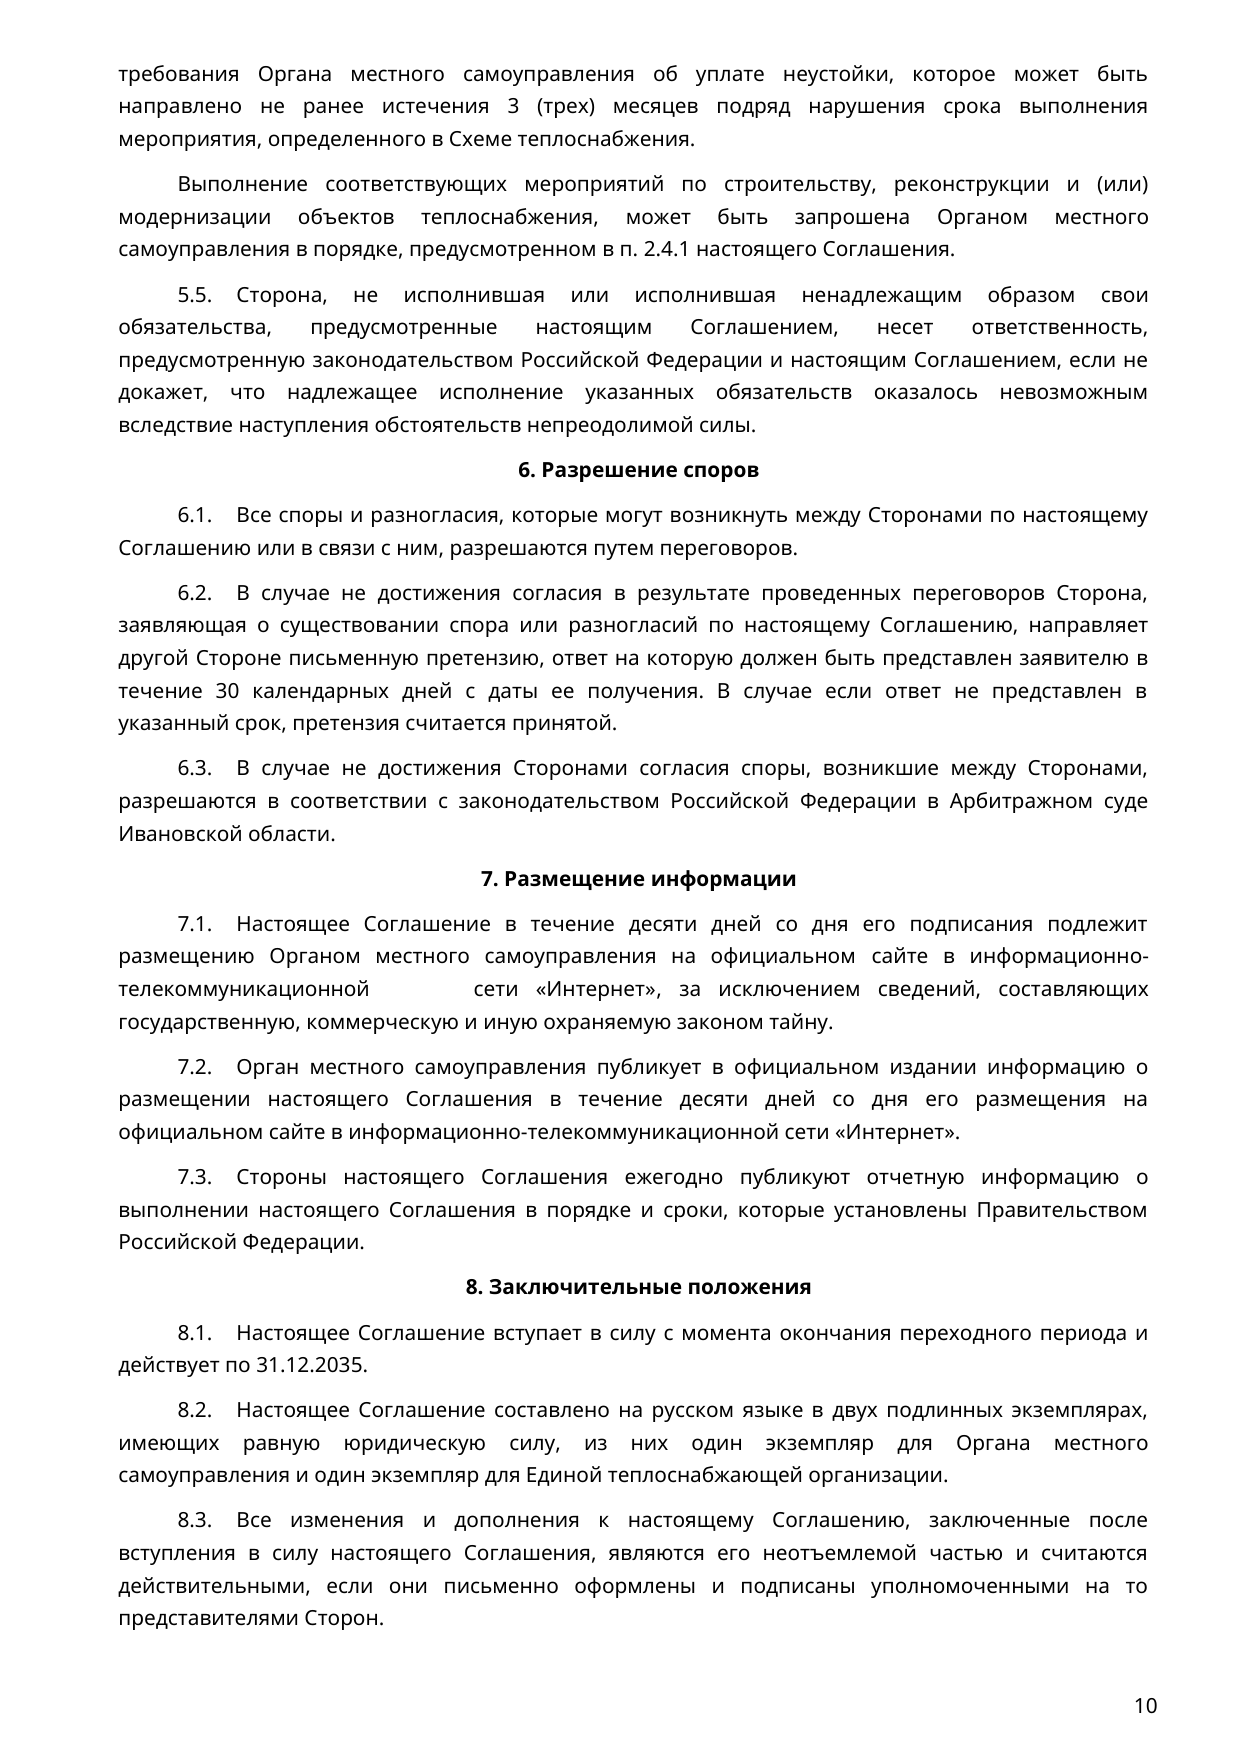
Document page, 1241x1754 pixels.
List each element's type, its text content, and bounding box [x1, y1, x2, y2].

list В случае не достижения Сторонами согласия споры, возникшие между Сторонами, разрешаются в соответствии с законодательством Российской Федерации в Арбитражном суде Ивановской области. [118, 753, 1149, 847]
text 8. Заключительные положения [118, 1272, 1159, 1301]
text Выполнение соответствующих мероприятий по строительству, реконструкции и (или) модернизации объектов теплоснабжения, может быть запрошена Органом местного самоуправления в порядке, предусмотренном в п. 2.4.1 настоящего Соглашения. [118, 169, 1149, 263]
list Настоящее Соглашение в течение десяти дней со дня его подписания подлежит размещению Органом местного самоуправления на официальном сайте в информационно-телекоммуникационной сети «Интернет», за исключением сведений, составляющих государственную, коммерческую и иную охраняемую законом тайну. [118, 909, 1149, 1035]
list Орган местного самоуправления публикует в официальном издании информацию о размещении настоящего Соглашения в течение десяти дней со дня его размещения на официальном сайте в информационно-телекоммуникационной сети «Интернет». [118, 1052, 1149, 1146]
list Стороны настоящего Соглашения ежегодно публикуют отчетную информацию о выполнении настоящего Соглашения в порядке и сроки, которые установлены Правительством Российской Федерации. [118, 1162, 1149, 1256]
text 7. Размещение информации [118, 864, 1159, 892]
list Все споры и разногласия, которые могут возникнуть между Сторонами по настоящему Соглашению или в связи с ним, разрешаются путем переговоров. [118, 500, 1149, 561]
text 6. Разрешение споров [118, 455, 1159, 484]
list Настоящее Соглашение вступает в силу с момента окончания переходного периода и действует по 31.12.2035. [118, 1318, 1149, 1379]
list Настоящее Соглашение составлено на русском языке в двух подлинных экземплярах, имеющих равную юридическую силу, из них один экземпляр для Органа местного самоуправления и один экземпляр для Единой теплоснабжающей организации. [118, 1395, 1149, 1489]
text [118, 59, 1149, 153]
list Все изменения и дополнения к настоящему Соглашению, заключенные после вступления в силу настоящего Соглашения, являются его неотъемлемой частью и считаются действительными, если они письменно оформлены и подписаны уполномоченными на то представителями Сторон. [118, 1506, 1149, 1632]
list Сторона, не исполнившая или исполнившая ненадлежащим образом свои обязательства, предусмотренные настоящим Соглашением, несет ответственность, предусмотренную законодательством Российской Федерации и настоящим Соглашением, если не докажет, что надлежащее исполнение указанных обязательств оказалось невозможным вследствие наступления обстоятельств непреодолимой силы. [118, 280, 1149, 438]
list В случае не достижения согласия в результате проведенных переговоров Сторона, заявляющая о существовании спора или разногласий по настоящему Соглашению, направляет другой Стороне письменную претензию, ответ на которую должен быть представлен заявителю в течение 30 календарных дней с даты ее получения. В случае если ответ не представлен в указанный срок, претензия считается принятой. [118, 578, 1149, 737]
